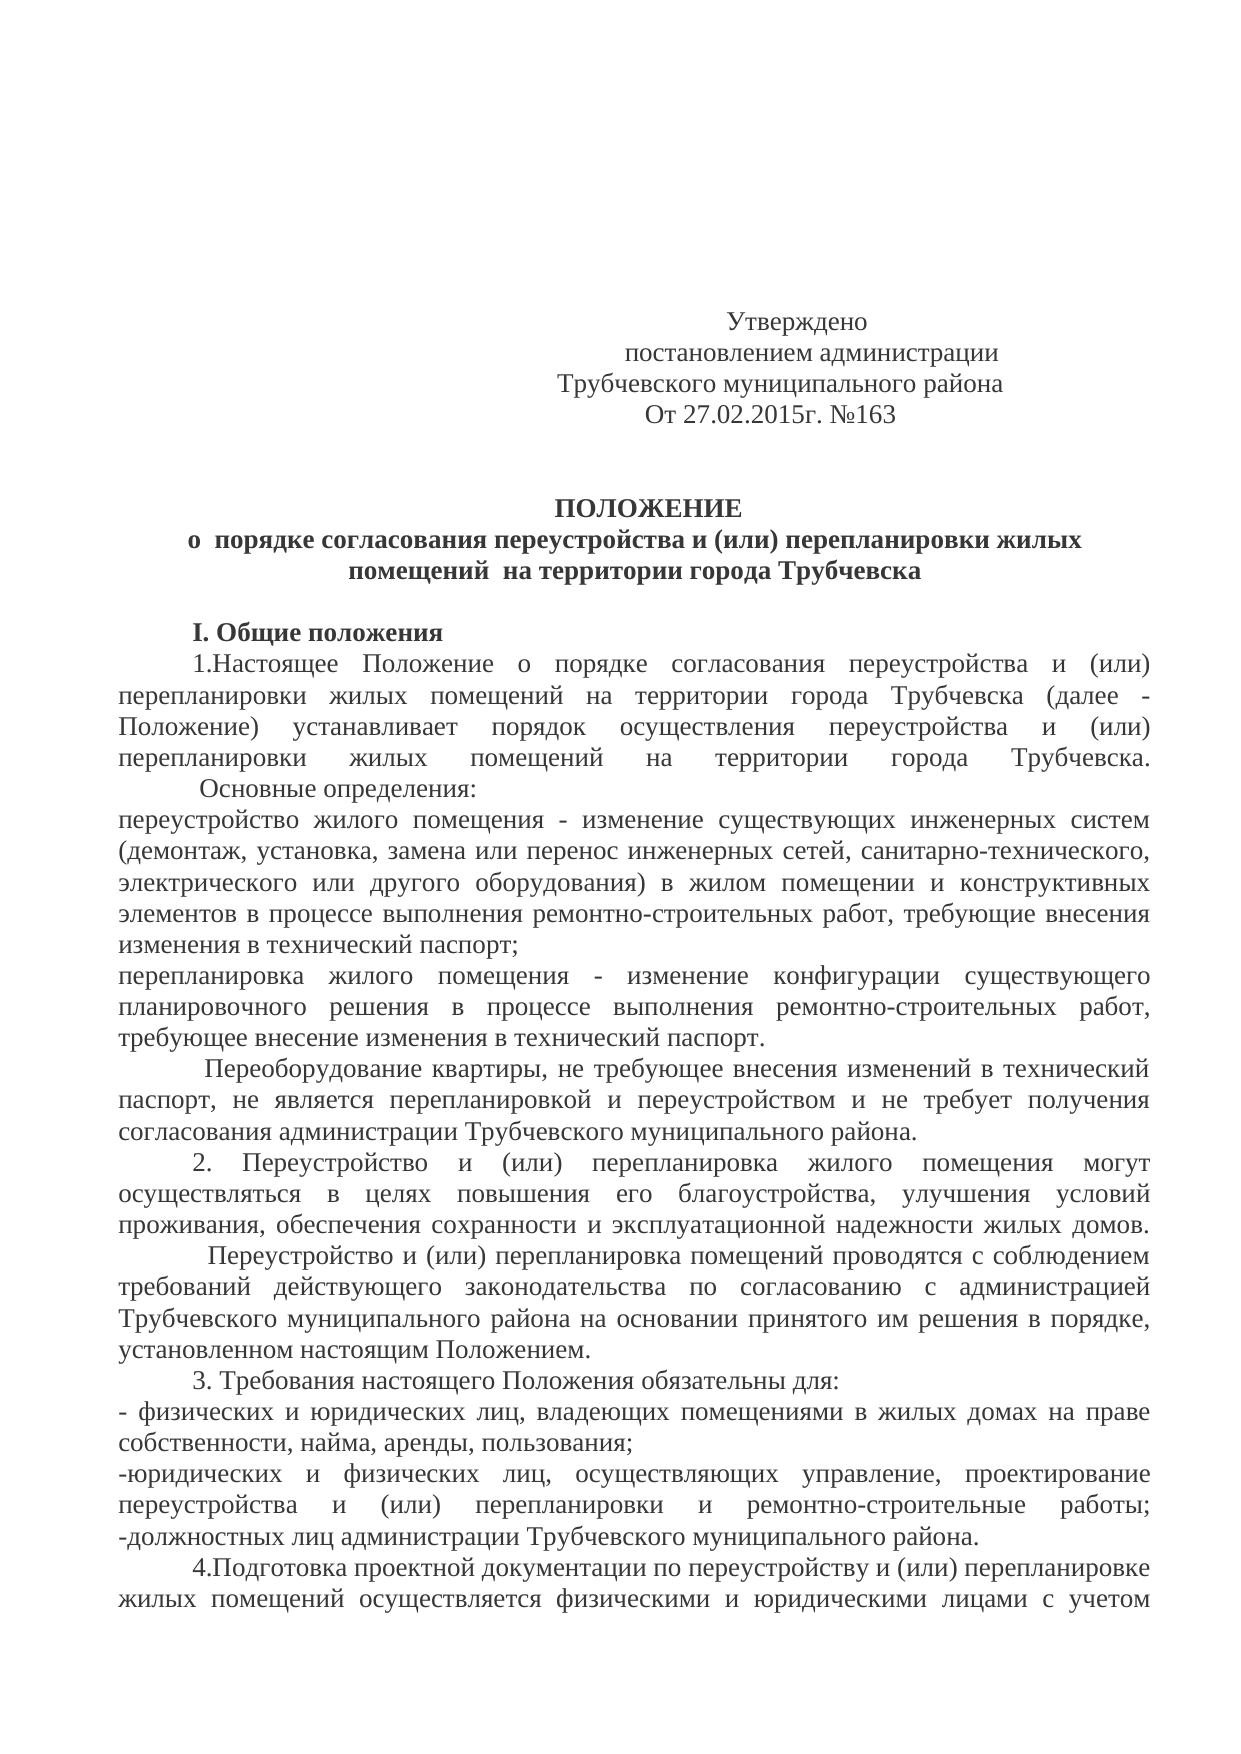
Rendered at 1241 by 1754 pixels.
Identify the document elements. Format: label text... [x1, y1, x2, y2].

text От 27.02.2015г. №163 [118, 398, 1152, 429]
text Переоборудование квартиры, не требующее внесения изменений в технический паспорт, не является перепланировкой и переустройством и не требует получения согласования администрации Трубчевского муниципального района. [118, 1052, 1152, 1146]
text 1.Настоящее Положение о порядке согласования переустройства и (или) перепланировки жилых помещений на территории города Трубчевска (далее - Положение) устанавливает порядок осуществления переустройства и (или) перепланировки жилых помещений на территории города Трубчевска. Основные определения: [118, 648, 1152, 803]
text постановлением администрации [118, 336, 1152, 367]
text перепланировка жилого помещения - изменение конфигурации существующего планировочного решения в процессе выполнения ремонтно-строительных работ, требующее внесение изменения в технический паспорт. [118, 959, 1152, 1052]
text ПОЛОЖЕНИЕ о порядке согласования переустройства и (или) перепланировки жилых помещений на территории города Трубчевска [118, 429, 1152, 585]
text переустройство жилого помещения - изменение существующих инженерных систем (демонтаж, установка, замена или перенос инженерных сетей, санитарно-технического, электрического или другого оборудования) в жилом помещении и конструктивных элементов в процессе выполнения ремонтно-строительных работ, требующие внесения изменения в технический паспорт; [118, 803, 1152, 959]
text Утверждено [118, 305, 1152, 336]
text 2. Переустройство и (или) перепланировка жилого помещения могут осуществляться в целях повышения его благоустройства, улучшения условий проживания, обеспечения сохранности и эксплуатационной надежности жилых домов. Переустройство и (или) перепланировка помещений проводятся с соблюдением требований действующего законодательства по согласованию с администрацией Трубчевского муниципального района на основании принятого им решения в порядке, установленном настоящим Положением. [118, 1146, 1152, 1364]
text 3. Требования настоящего Положения обязательны для: [118, 1364, 1152, 1395]
text - физических и юридических лиц, владеющих помещениями в жилых домах на праве собственности, найма, аренды, пользования; [118, 1395, 1152, 1457]
text I. Общие положения [118, 616, 1152, 648]
text -юридических и физических лиц, осуществляющих управление, проектирование переустройства и (или) перепланировки и ремонтно-строительные работы; -должностных лиц администрации Трубчевского муниципального района. [118, 1457, 1152, 1551]
text Трубчевского муниципального района [118, 367, 1152, 398]
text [118, 1551, 1152, 1613]
